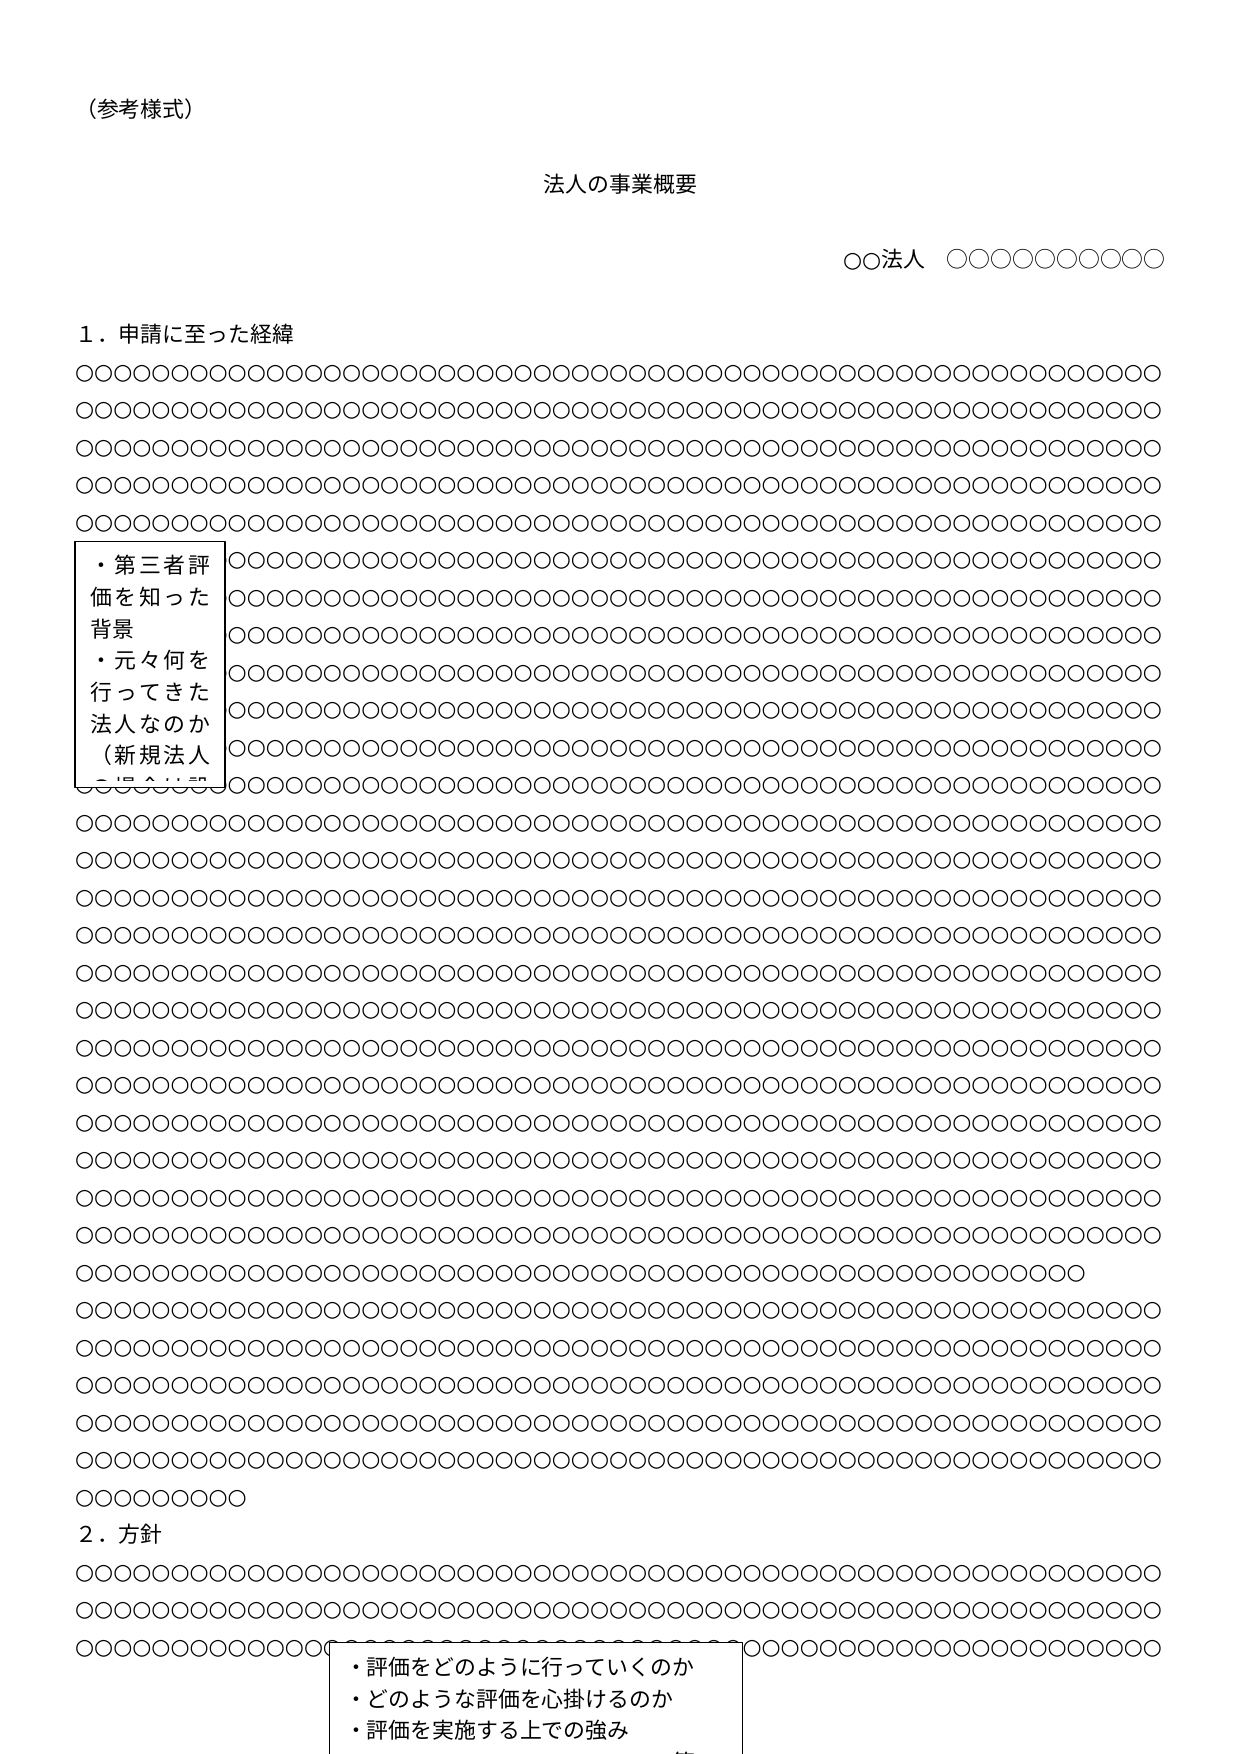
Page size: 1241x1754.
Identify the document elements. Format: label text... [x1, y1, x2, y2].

text ２．方針 [75, 1514, 1165, 1552]
text １．申請に至った経緯 [75, 314, 1165, 352]
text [75, 1552, 1165, 1664]
text ○○○○○○○○○○○○○○○○○○○○○○○○○○○○○○○○○○○○○○○○○○○○○○○○○○○○○○○○○○○○○○○○○○○○○○○○○○○○○○○○○○○○○○○○○○○○○○○○○○○○○○○○○○○○○○○○○○○○○○○○○○○○○○○○○○○○○○○○○○○○○○○○○○○○○○○○○○○○○○○○○○○○○○○○○○○○○○○○○○○○○○○○○○○○○○○○○○○○○○○○○○○○○○○○○○○○○○○○○○○○○○○○○○○○○○○○○○○○○○○○○○○○○○○○○○○○○○○○○○○○○○○○○○○○○○○○○○○○○○○○○○○○○○○○○○○○○○○○○○○○○○○○○○○○○○○○○○○○○○○○○○○○○○○○○○○○○○○○○○○○○○○○○○○○○○○○○○○○○○○○○○○○○○○○○○○○○○○○○○○○○○○○○○○○○○○○○○○○○○○○○○○○○○○○○○○○○○○○○○○○○○○○○○○○○○○○○○○○○○○○○○○○○○○○○○○○○○○○○○○○○○○○○○○○○○○○○○○○○○○○○○○○○○○○○○○○○○○○○○○○○○○○○○○○○○○○○○○○○○○○○○○○○○○○○○○○○○○○○○○○○○○○○○○○○○○○○○○○○○○○○○○○○○○○○○○○○○○○○○○○○○○○○○○○○○○○○○○○○○○○○○○○○○○○○○○○○○○○○○○○○○○○○○○○○○○○○○○○○○○○○○○○○○○○○○○○○○○○○○○○○○○○○○○○○○○○○○○○○○○○○○○○○○○○○○○○○○○○○○○○○○○○○○○○○○○○○○○○○○○○○○○○○○○○○○○○○○○○○○○○○○○○○○○○○○○○○○○○○○○○○○○○○○○○○○○○○○○○○○○○○○○○○○○○○○○○○○○○○○○○○○○○○○○○○○○○○○○○○○○○○○○○○○○○○○○○○○○○○○○○○○○○○○○○○○○○○○○○○○○○○○○○○○○○○○○○○○○○○○○○○○○○○○○○○○○○○○○○○○○○○○○○○○○○○○○○○○○○○○○○○○○○○○○○○○○○○○○○○○○○○○○○○○○○○○○○○○○○○○○○○○○○○○○○○○○○○○○○○○○○○○○○○○○○○○○○○○○○○○○○○○○○○○○○○○○○○○○○○○○○○○○○○○○○○○○○○○○○○○○○○○○○○○○○○○○○○○○○○○○○○○○○○○○○○○○○○○○○○○○○○○○○○○○○○○○○○○○○○○○○○○○○○○○○○○○○○○○○○○○○○○○○○○○○○○○○○○○○○○○○○○○○○○○○○○○○○○○○○○○○○○○○○○○○○○○○○○○○○○○○○○○○○○○○○○○○○○○○○○○○○○○○○○○○○○○○○○○○○○○○○○○○○○○○○○○○○○○○○○○○○○○○○○○○○○○○○○○○○○○○○○○○○○○○○○○○○○○○○○○○○○○○○○○○○○○○○○○○○○○○○○○○○○○○○○○○○○○○○○○○○○○○○○○○○○○○○○○○○○○○○○○○○○○○○○○○○○○○○○○○○○○○○○○○○○○○○○○○○○○○○○○○○○○○○○○○○○○○○○○○○○○○○○○○○○○○○○○○○○○○○ [75, 352, 1165, 1289]
text ○○○○○○○○○○○○○○○○○○○○○○○○○○○○○○○○○○○○○○○○○○○○○○○○○○○○○○○○○○○○○○○○○○○○○○○○○○○○○○○○○○○○○○○○○○○○○○○○○○○○○○○○○○○○○○○○○○○○○○○○○○○○○○○○○○○○○○○○○○○○○○○○○○○○○○○○○○○○○○○○○○○○○○○○○○○○○○○○○○○○○○○○○○○○○○○○○○○○○○○○○○○○○○○○○○○○○○○○○○○○○○○○○○○○○○○○○○○○○○○○○○○○○○○○○○○○○○○○○○○○○○○○○○○○○○○○○○○○○○○○○○○○○○○○○○○○○○ [75, 1289, 1165, 1514]
text ○○法人 ○○○○○○○○○○ [75, 239, 1165, 277]
text 法人の事業概要 [75, 164, 1165, 202]
text （参考様式） [75, 89, 1165, 127]
